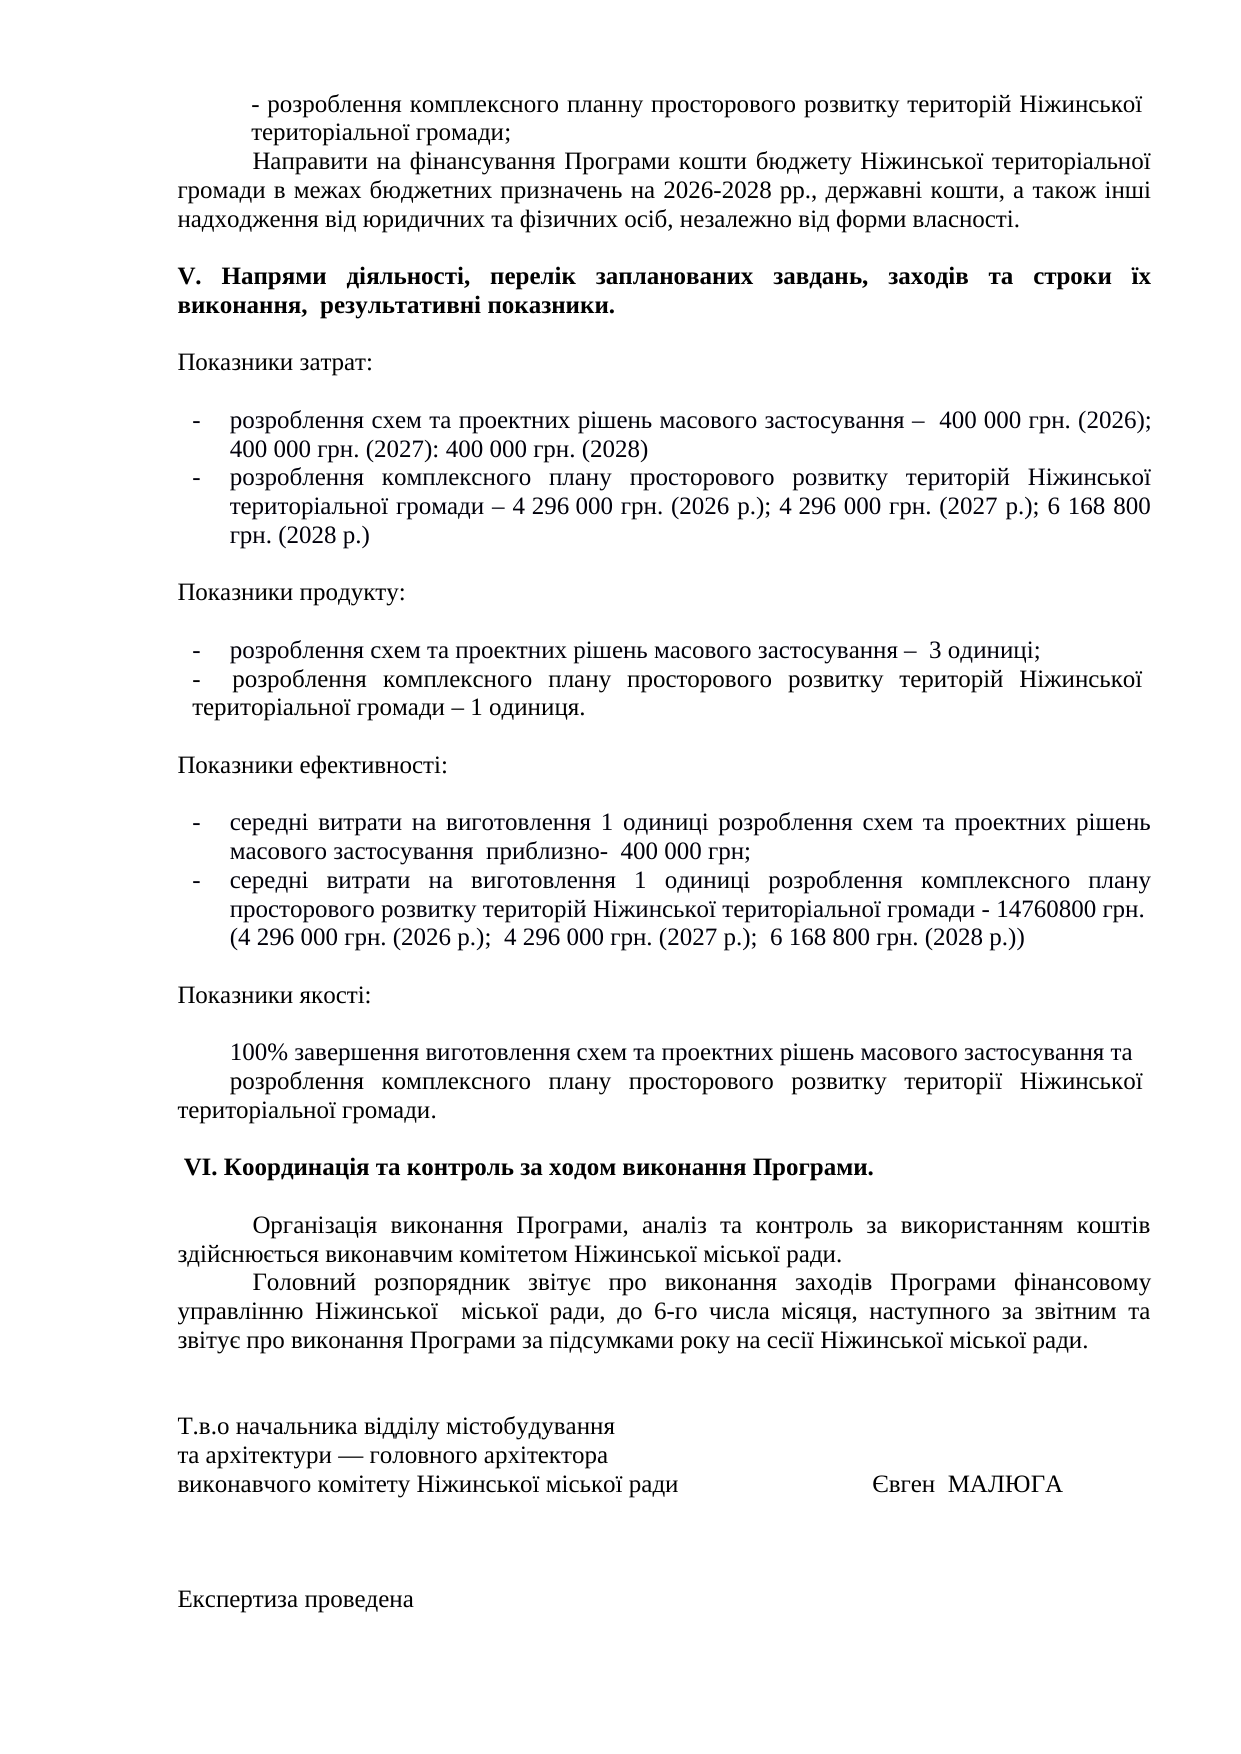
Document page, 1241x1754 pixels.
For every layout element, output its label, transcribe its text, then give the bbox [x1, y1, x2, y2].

text та архітектури — головного архітектора [177, 1440, 1152, 1469]
list розроблення комплексного плану просторового розвитку територій Ніжинської територіальної громади – 4 296 000 грн. (2026 р.); 4 296 000 грн. (2027 р.); 6 168 800 грн. (2028 р.) [192, 462, 1152, 549]
list (4 296 000 грн. (2026 р.); 4 296 000 грн. (2027 р.); 6 168 800 грн. (2028 р.)) [229, 922, 1152, 951]
list 100% завершення виготовлення схем та проектних рішень масового застосування та [229, 1037, 1143, 1066]
text виконавчого комітету Ніжинської міської ради Євген МАЛЮГА [177, 1469, 1152, 1497]
text Показники якості: [177, 980, 1152, 1009]
list середні витрати на виготовлення 1 одиниці розроблення схем та проектних рішень масового застосування приблизно- 400 000 грн; [192, 807, 1152, 865]
list розроблення схем та проектних рішень масового застосування – 3 одиниці; [192, 635, 1152, 664]
text VI. Координація та контроль за ходом виконання Програми. [177, 1152, 1152, 1181]
text Направити на фінансування Програми кошти бюджету Ніжинської територіальної громади в межах бюджетних призначень на 2026-2028 рр., державні кошти, а також інші надходження від юридичних та фізичних осіб, незалежно від форми власності. [177, 146, 1152, 232]
text Організація виконання Програми, аналіз та контроль за використанням коштів здійснюється виконавчим комітетом Ніжинської міської ради. [177, 1210, 1152, 1267]
list середні витрати на виготовлення 1 одиниці розроблення комплексного плану просторового розвитку територій Ніжинської територіальної громади - 14760800 грн. [192, 865, 1152, 922]
text Показники ефективності: [177, 750, 1143, 779]
text - розроблення комплексного плану просторового розвитку територій Ніжинської територіальної громади – 1 одиниця. [192, 664, 1143, 721]
text Головний розпорядник звітує про виконання заходів Програми фінансовому управлінню Ніжинської міської ради, до 6-го числа місяця, наступного за звітним та звітує про виконання Програми за підсумками року на сесії Ніжинської міської ради. [177, 1267, 1152, 1354]
list розроблення схем та проектних рішень масового застосування – 400 000 грн. (2026); 400 000 грн. (2027): 400 000 грн. (2028) [192, 405, 1152, 462]
text Показники затрат: [177, 347, 1152, 376]
text Т.в.о начальника відділу містобудування [177, 1411, 1152, 1440]
text V. Напрями діяльності, перелік запланованих завдань, заходів та строки їх виконання, результативні показники. [177, 261, 1152, 319]
text Показники продукту: [177, 577, 1152, 606]
text Експертиза проведена [177, 1584, 1152, 1612]
text розроблення комплексного плану просторового розвитку території Ніжинської територіальної громади. [177, 1066, 1143, 1124]
text - розроблення комплексного планну просторового розвитку територій Ніжинської територіальної громади; [251, 89, 1143, 146]
